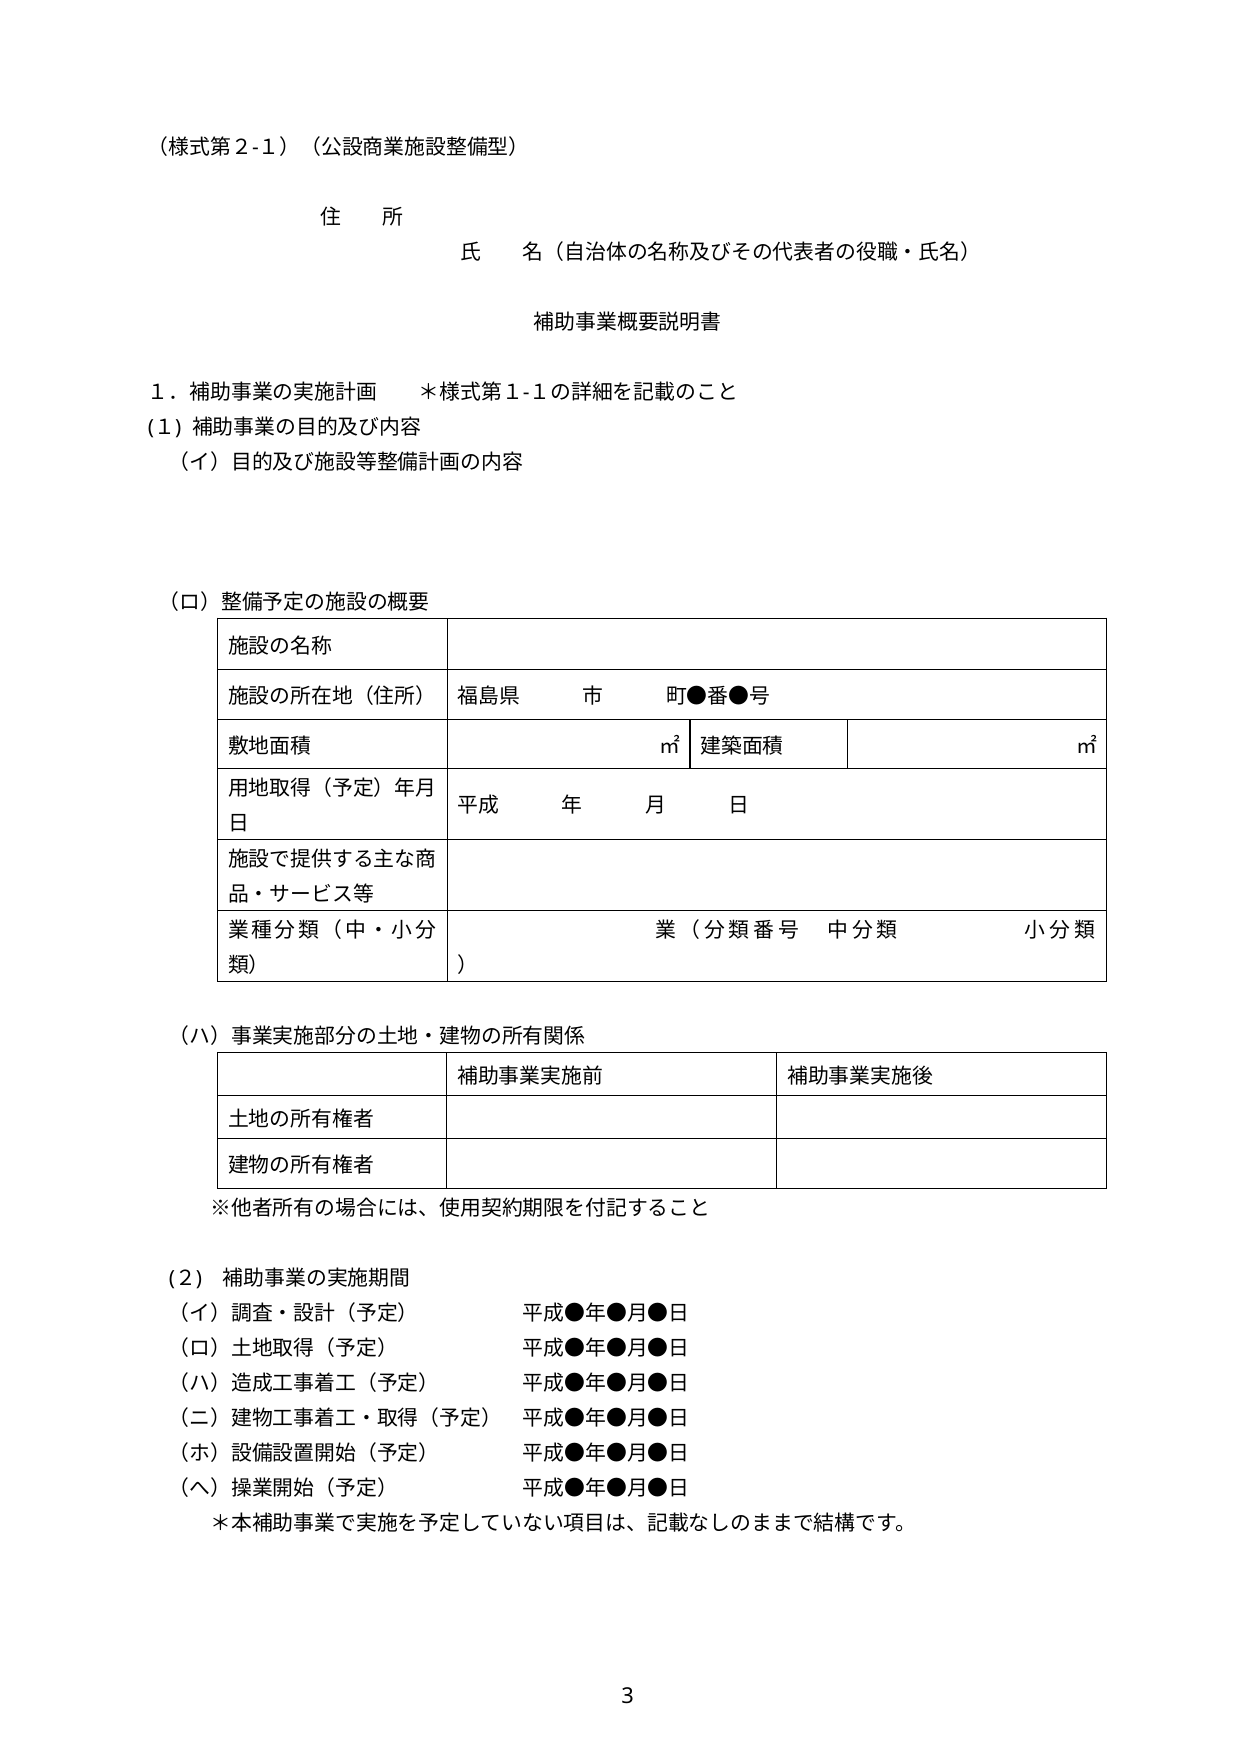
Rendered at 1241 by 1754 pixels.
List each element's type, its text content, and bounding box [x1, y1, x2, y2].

text （ハ）事業実施部分の土地・建物の所有関係 [148, 1017, 1107, 1052]
text （イ）目的及び施設等整備計画の内容 [148, 443, 1107, 478]
table_cell ㎡ [448, 720, 689, 768]
text １．補助事業の実施計画 ＊様式第１-１の詳細を記載のこと [148, 373, 1107, 408]
table_header 補助事業実施前 [447, 1053, 776, 1095]
table_cell 福島県 市 町●番●号 [448, 670, 1106, 719]
table_cell 施設の所在地（住所） [218, 670, 447, 719]
table_cell [447, 1096, 776, 1138]
table_cell [777, 1139, 1106, 1188]
text (２) 補助事業の実施期間 [148, 1259, 1107, 1294]
table_cell 建物の所有権者 [218, 1139, 446, 1188]
table_cell 平成 年 月 日 [448, 769, 1106, 839]
text （ハ）造成工事着工（予定） 平成●年●月●日 [148, 1364, 1107, 1399]
table_cell [447, 1139, 776, 1188]
table_cell 敷地面積 [218, 720, 447, 768]
text (１) 補助事業の目的及び内容 [148, 408, 1107, 443]
text ＊本補助事業で実施を予定していない項目は、記載なしのままで結構です。 [148, 1504, 1107, 1539]
table_header 補助事業実施後 [777, 1053, 1106, 1095]
table_cell 業種分類（中・小分類） [218, 911, 447, 981]
text 住 所 [148, 198, 1107, 233]
text （ニ）建物工事着工・取得（予定） 平成●年●月●日 [148, 1399, 1107, 1434]
table_cell 用地取得（予定）年月日 [218, 769, 447, 839]
table_header [218, 1053, 446, 1095]
table_cell ㎡ [848, 720, 1106, 768]
table_cell [448, 840, 1106, 910]
table_cell 土地の所有権者 [218, 1096, 446, 1138]
table_header 施設の名称 [218, 619, 447, 669]
text 補助事業概要説明書 [148, 303, 1107, 338]
text 氏 名（自治体の名称及びその代表者の役職・氏名） [148, 233, 1107, 268]
text （様式第２-１）（公設商業施設整備型） [148, 128, 1107, 163]
text ※他者所有の場合には、使用契約期限を付記すること [148, 1189, 1107, 1224]
table_cell 業（分類番号 中分類 小分類 ） [448, 911, 1106, 981]
table_cell 施設で提供する主な商品・サービス等 [218, 840, 447, 910]
table_cell [777, 1096, 1106, 1138]
text （イ）調査・設計（予定） 平成●年●月●日 [148, 1294, 1107, 1329]
text （へ）操業開始（予定） 平成●年●月●日 [148, 1469, 1107, 1504]
table_cell 建築面積 [691, 720, 847, 768]
text （ホ）設備設置開始（予定） 平成●年●月●日 [148, 1434, 1107, 1469]
text （ロ）整備予定の施設の概要 [148, 583, 1107, 618]
text （ロ）土地取得（予定） 平成●年●月●日 [148, 1329, 1107, 1364]
table_header [448, 619, 1106, 669]
